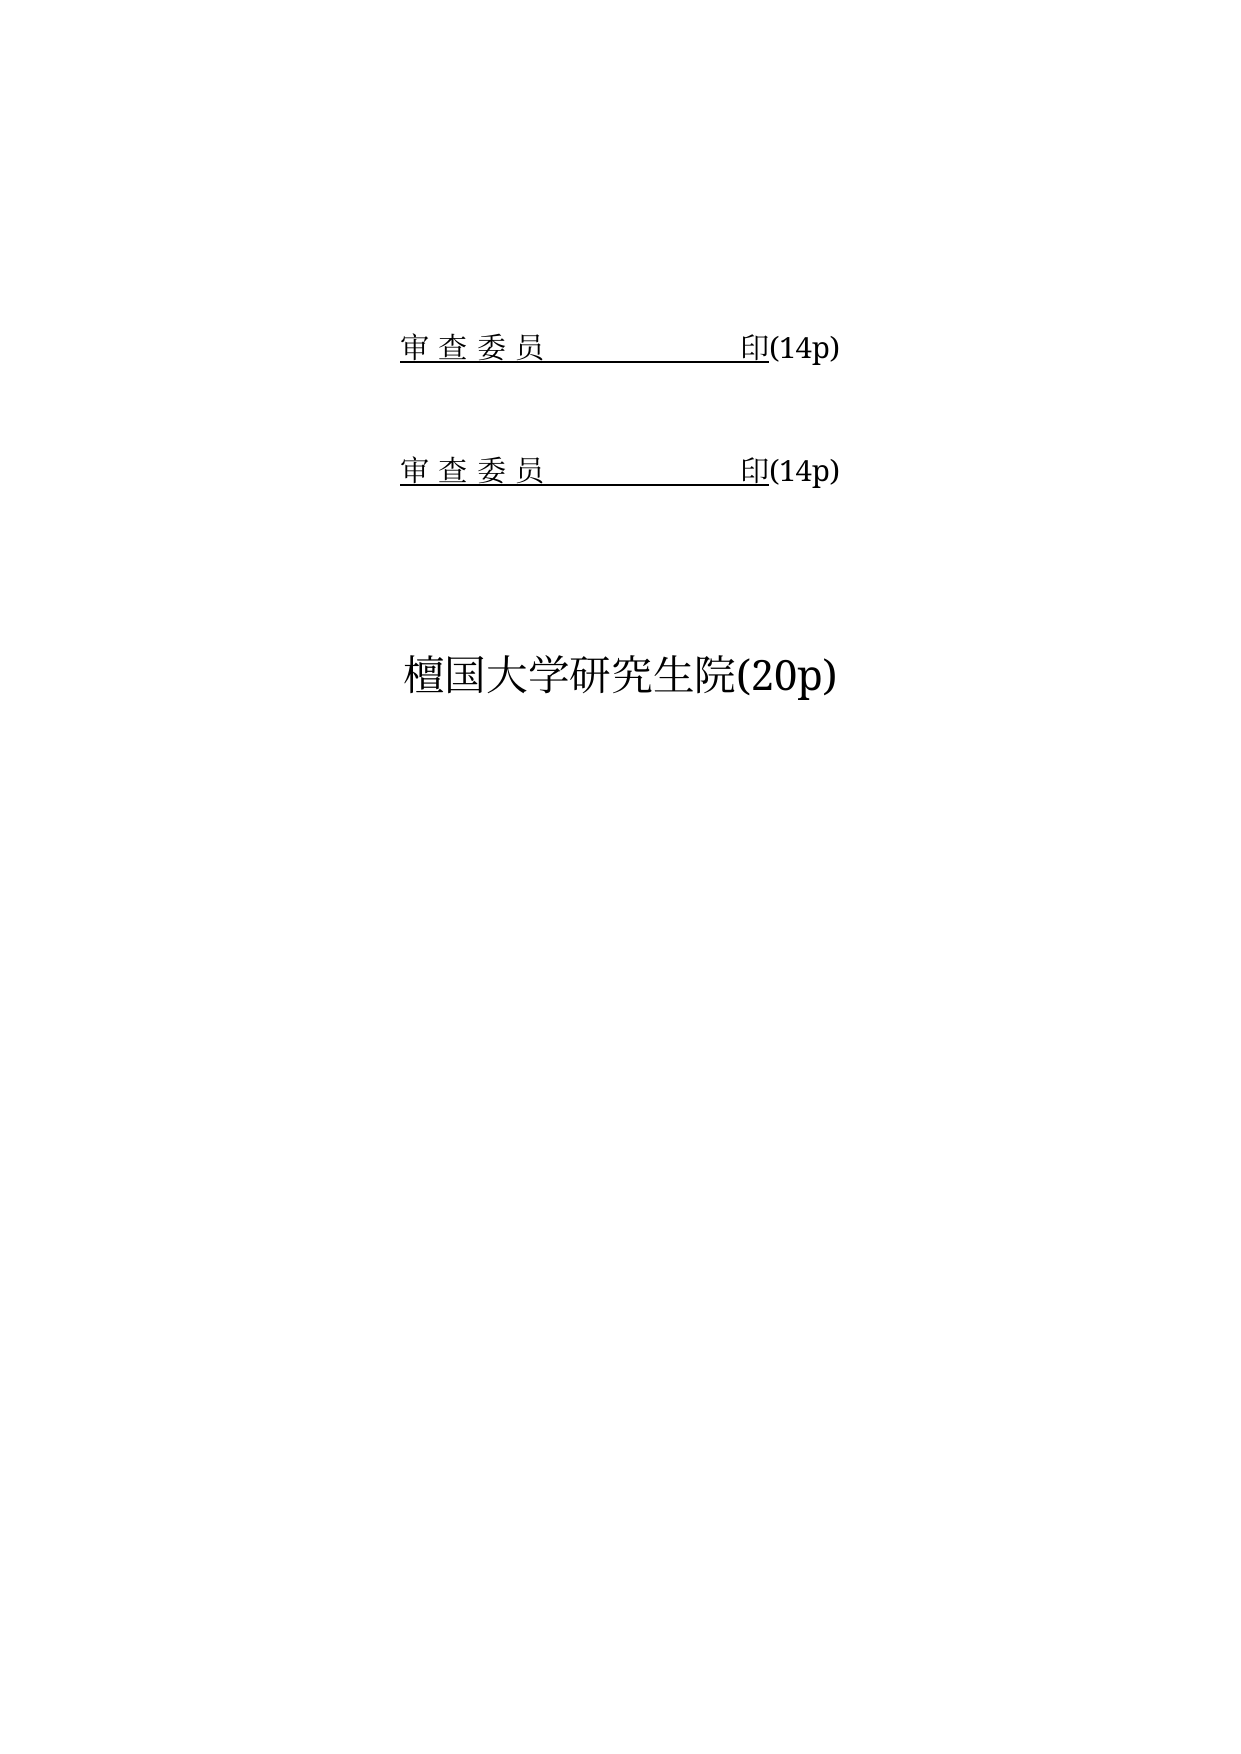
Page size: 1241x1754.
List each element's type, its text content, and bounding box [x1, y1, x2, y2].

text 审 查 委 员 印(14p) [177, 448, 1063, 490]
text 檀国大学研究生院(20p) [177, 642, 1063, 702]
text 审 查 委 员 印(14p) [177, 325, 1063, 367]
